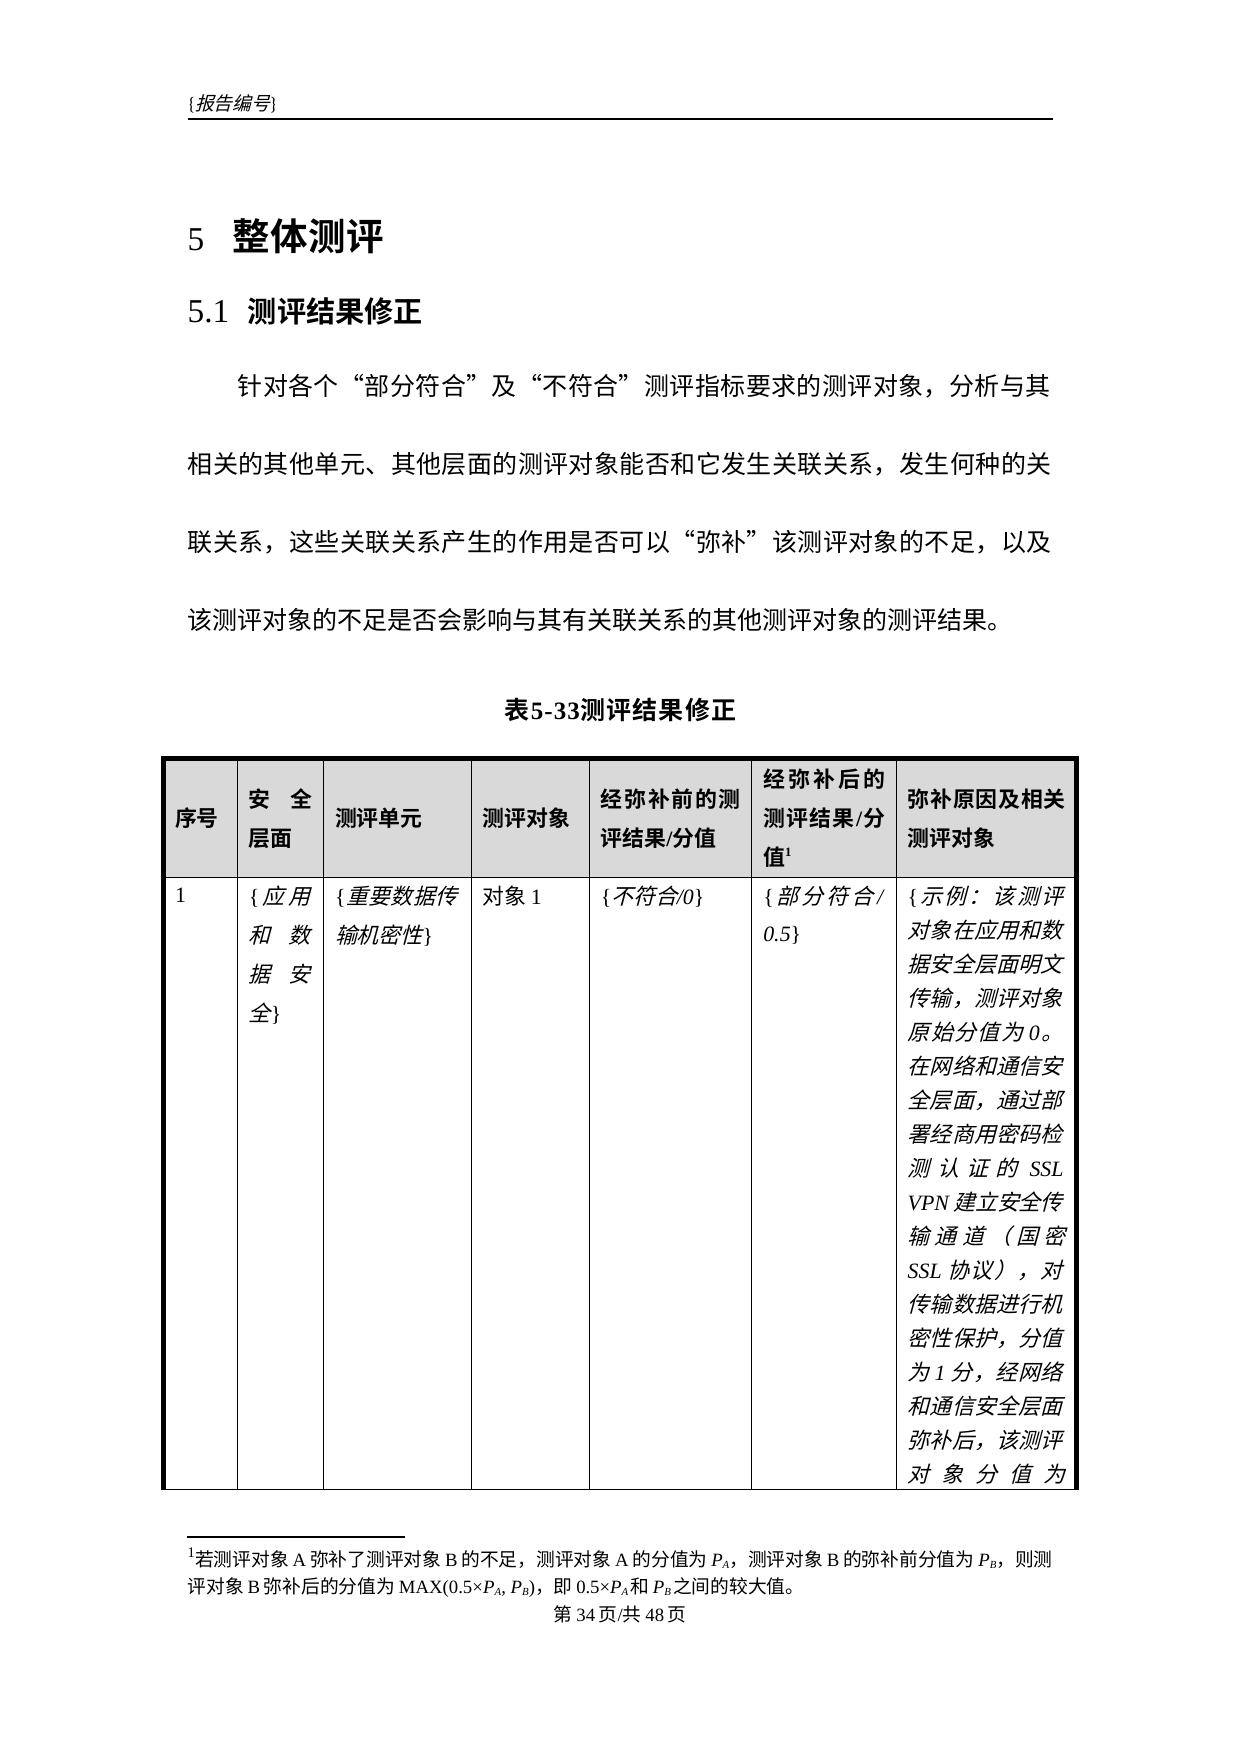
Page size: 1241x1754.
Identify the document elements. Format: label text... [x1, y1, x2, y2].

table_cell 1 [166, 878, 237, 1489]
subtitle 整体测评 [187, 200, 1053, 268]
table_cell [897, 878, 1074, 1489]
table_cell {重要数据传输机密性} [324, 878, 471, 1489]
subtitle 测评结果修正 [187, 276, 1053, 344]
table_cell 对象1 [472, 878, 589, 1489]
table_cell {不符合/0} [590, 878, 751, 1489]
table_header 经弥补后的测评结果/分值 [752, 761, 896, 877]
table_header 测评单元 [324, 761, 471, 877]
table_header 安全层面 [238, 761, 323, 877]
text 针对各个“部分符合”及“不符合”测评指标要求的测评对象，分析与其相关的其他单元、其他层面的测评对象能否和它发生关联关系，发生何种的关联关系，这些关联关系产生的作用是否可以“弥补”该测评对象的不足，以及该测评对象的不足是否会影响与其有关联关系的其他测评对象的测评结果。 [187, 350, 1053, 652]
table_header 序号 [166, 761, 237, 877]
table_header 弥补原因及相关测评对象 [897, 761, 1074, 877]
table_header 经弥补前的测评结果/分值 [590, 761, 751, 877]
table_cell {部分符合/0.5} [752, 878, 896, 1489]
table_cell {应用和数据安全} [238, 878, 323, 1489]
table_header 测评对象 [472, 761, 589, 877]
